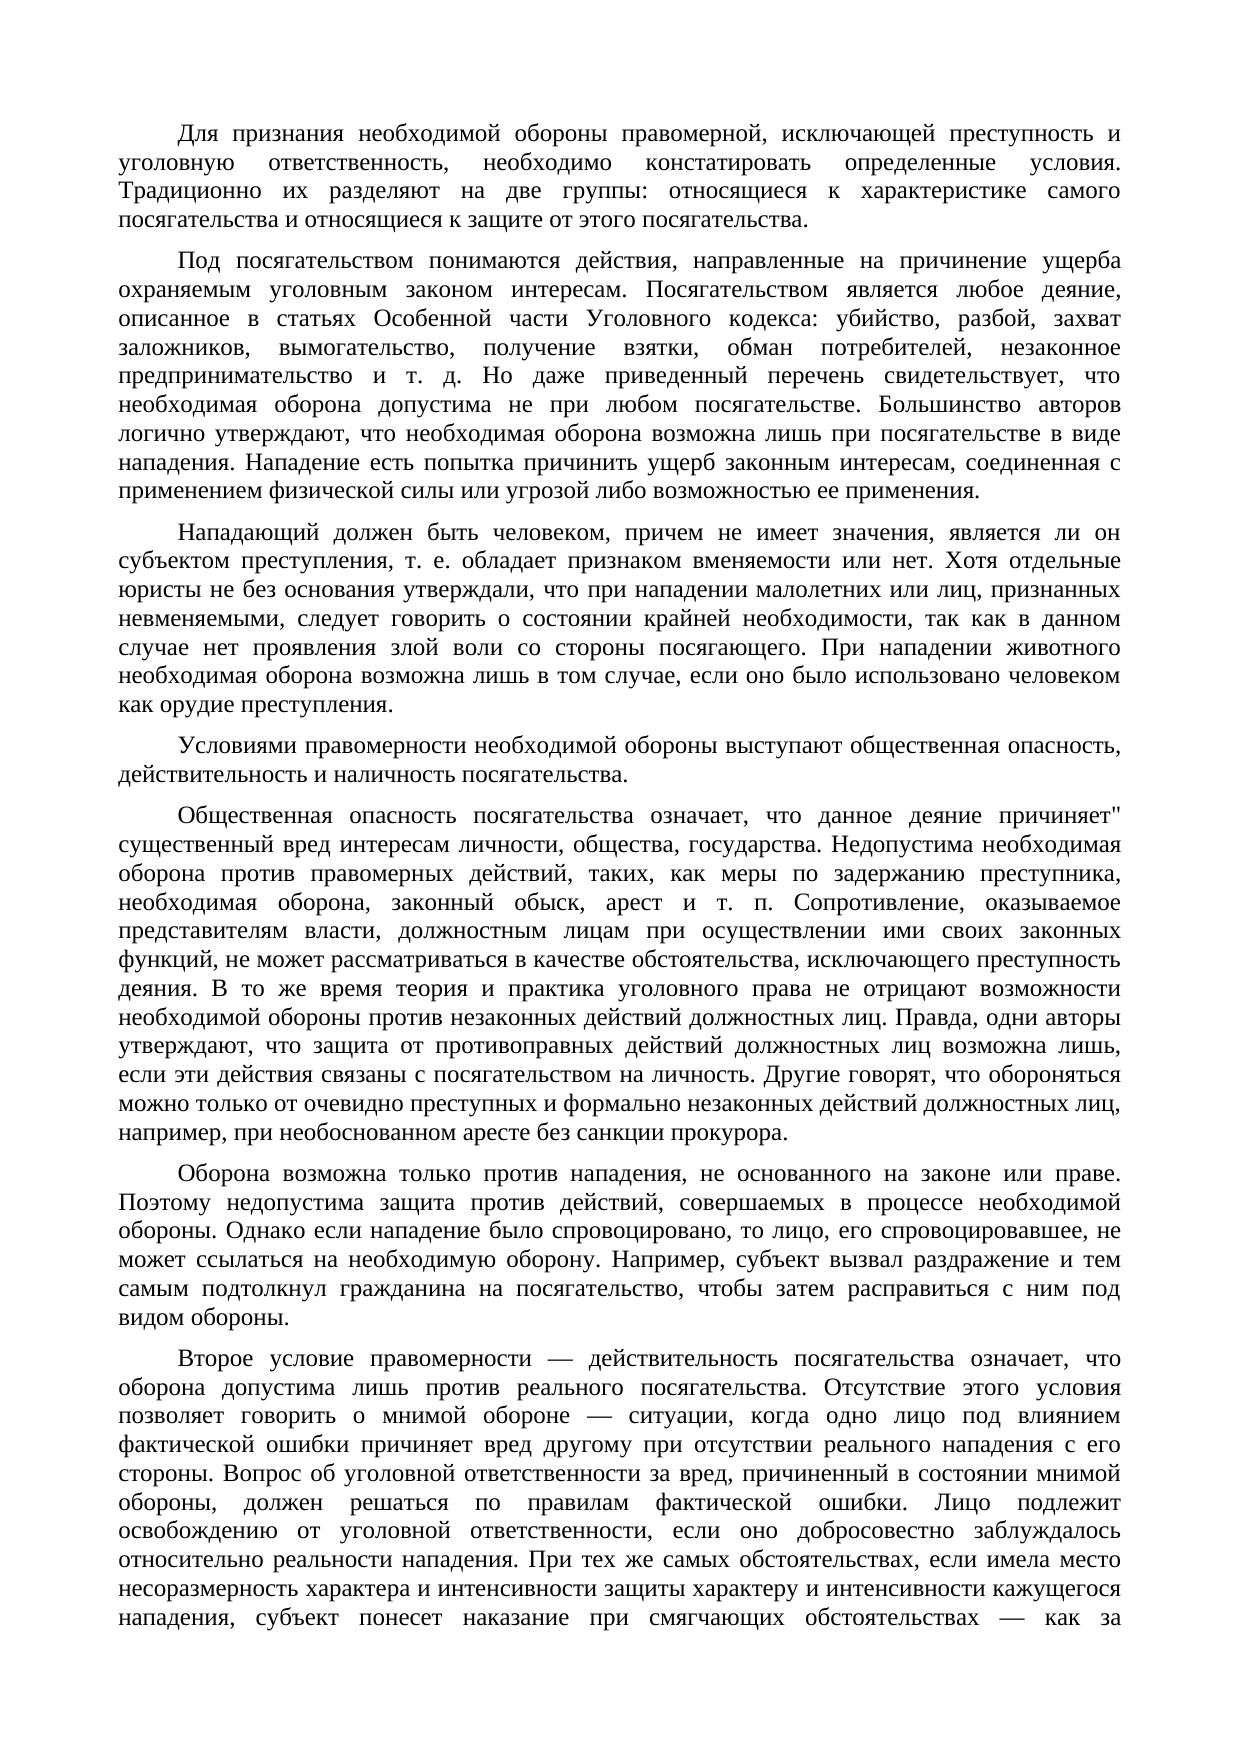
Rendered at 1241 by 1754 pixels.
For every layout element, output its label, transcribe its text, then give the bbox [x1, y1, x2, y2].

text Оборона возможна только против нападения, не основанного на законе или праве. Поэтому недопустима защита против действий, совершаемых в процессе необходимой обороны. Однако если нападение было спровоцировано, то лицо, его спровоцировавшее, не может ссылаться на необходимую оборону. Например, субъект вызвал раздражение и тем самым подтолкнул гражданина на посягательство, чтобы затем расправиться с ним под видом обороны. [118, 1158, 1122, 1331]
text Условиями правомерности необходимой обороны выступают общественная опасность, действительность и наличность посягательства. [118, 731, 1122, 788]
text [118, 1343, 1122, 1631]
text Для признания необходимой обороны правомерной, исключающей преступность и уголовную ответственность, необходимо констатировать определенные условия. Традиционно их разделяют на две группы: относящиеся к характеристике самого посягательства и относящиеся к защите от этого посягательства. [118, 118, 1122, 233]
text Общественная опасность посягательства означает, что данное деяние причиняет" существенный вред интересам личности, общества, государства. Недопустима необходимая оборона против правомерных действий, таких, как меры по задержанию преступника, необходимая оборона, законный обыск, арест и т. п. Сопротивление, оказываемое представителям власти, должностным лицам при осуществлении ими своих законных функций, не может рассматриваться в качестве обстоятельства, исключающего преступность деяния. В то же время теория и практика уголовного права не отрицают возможности необходимой обороны против незаконных действий должностных лиц. Правда, одни авторы утверждают, что защита от противоправных действий должностных лиц возможна лишь, если эти действия связаны с посягательством на личность. Другие говорят, что обороняться можно только от очевидно преступных и формально незаконных действий должностных лиц, например, при необоснованном аресте без санкции прокурора. [118, 801, 1122, 1146]
text Под посягательством понимаются действия, направленные на причинение ущерба охраняемым уголовным законом интересам. Посягательством является любое деяние, описанное в статьях Особенной части Уголовного кодекса: убийство, разбой, захват заложников, вымогательство, получение взятки, обман потребителей, незаконное предпринимательство и т. д. Но даже приведенный перечень свидетельствует, что необходимая оборона допустима не при любом посягательстве. Большинство авторов логично утверждают, что необходимая оборона возможна лишь при посягательстве в виде нападения. Нападение есть попытка причинить ущерб законным интересам, соединенная с применением физической силы или угрозой либо возможностью ее применения. [118, 246, 1122, 504]
text Нападающий должен быть человеком, причем не имеет значения, является ли он субъектом преступления, т. е. обладает признаком вменяемости или нет. Хотя отдельные юристы не без основания утверждали, что при нападении малолетних или лиц, признанных невменяемыми, следует говорить о состоянии крайней необходимости, так как в данном случае нет проявления злой воли со стороны посягающего. При нападении животного необходимая оборона возможна лишь в том случае, если оно было использовано человеком как орудие преступления. [118, 517, 1122, 718]
